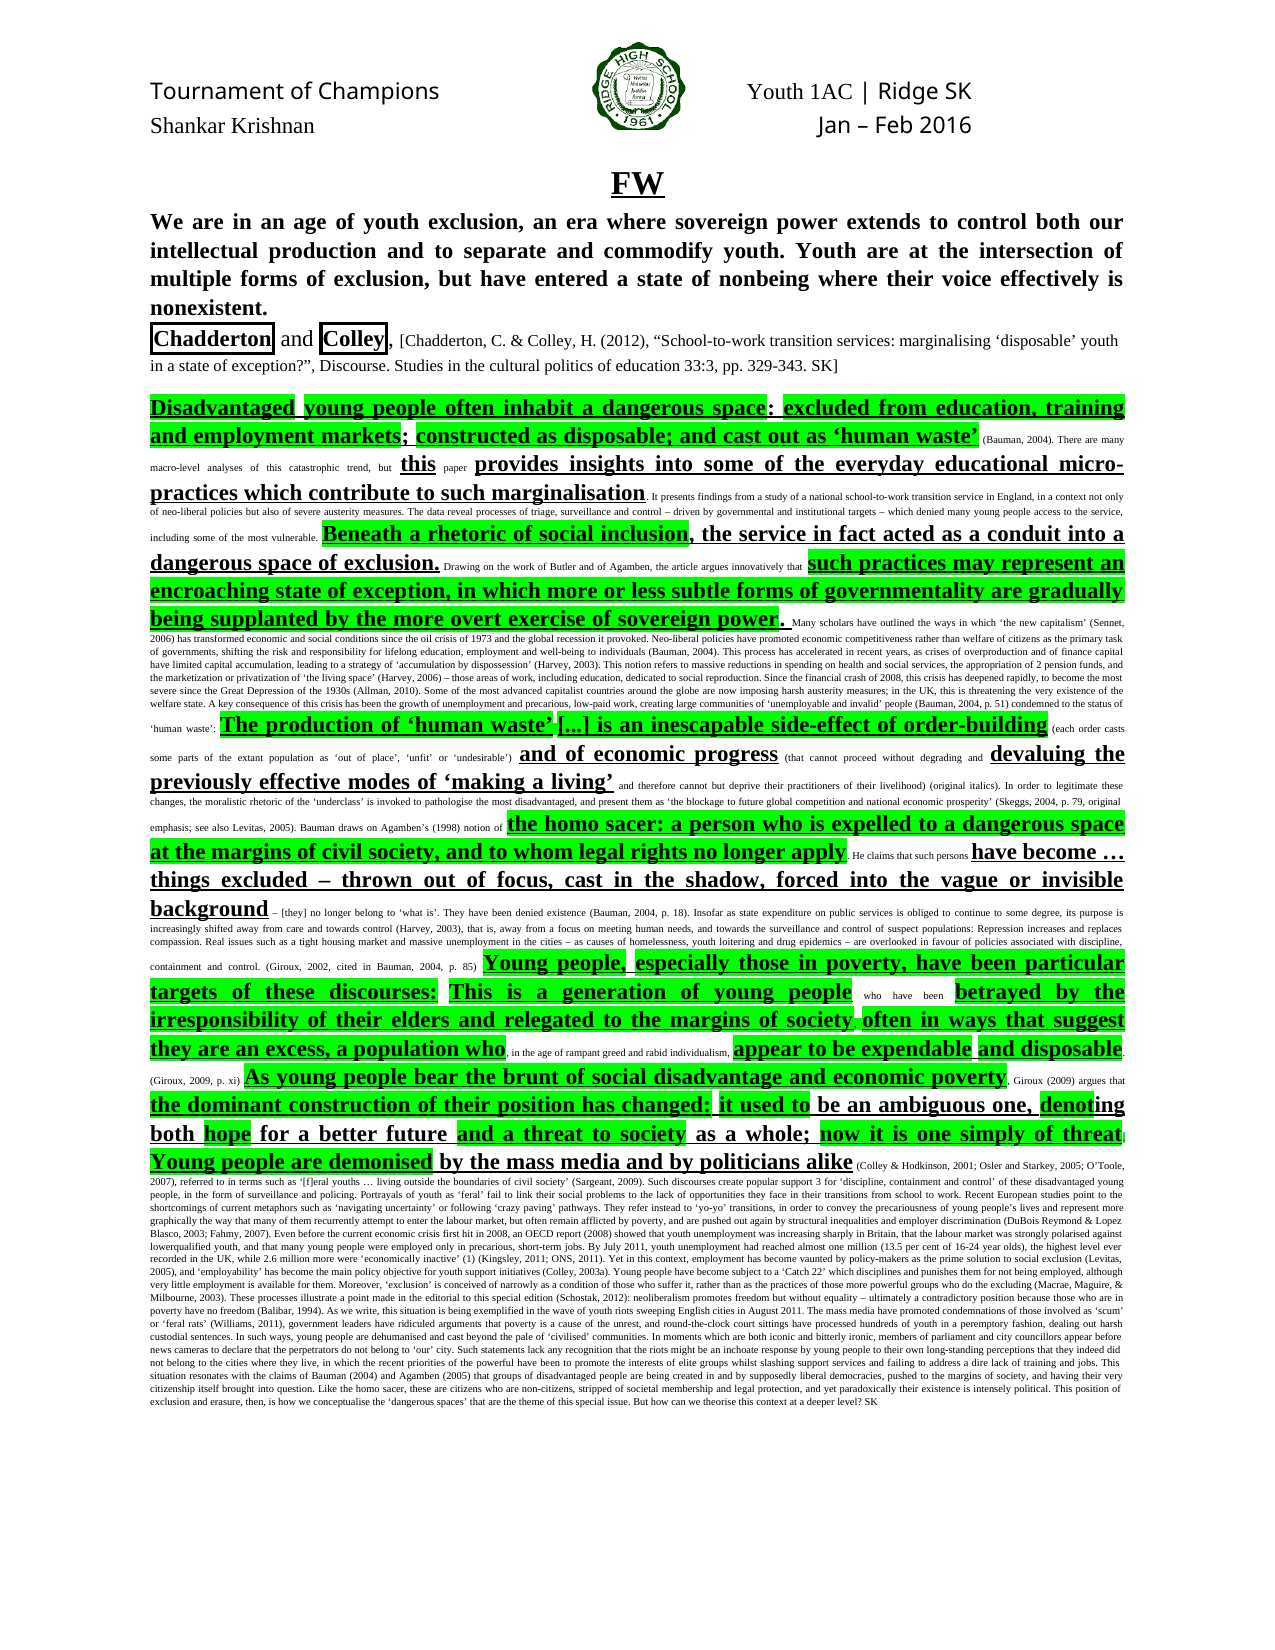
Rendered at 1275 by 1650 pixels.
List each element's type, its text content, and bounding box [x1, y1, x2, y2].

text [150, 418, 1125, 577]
subtitle We are in an age of youth exclusion, an era where sovereign power extends to control both our intellectual production and to separate and commodify youth. Youth are at the intersection of multiple forms of exclusion, but have entered a state of nonbeing where their voice effectively is nonexistent. [150, 208, 1125, 320]
picture [578, 42, 697, 130]
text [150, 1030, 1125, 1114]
subtitle FW [150, 163, 1125, 201]
text Chadderton and Colley, [Chadderton, C. & Colley, H. (2012), “School-to-work transition services: marginalising ‘disposable’ youth in a state of exception?”, Discourse. Studies in the cultural politics of education 33:3, pp. 329-343. SK] [150, 322, 1125, 375]
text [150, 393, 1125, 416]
